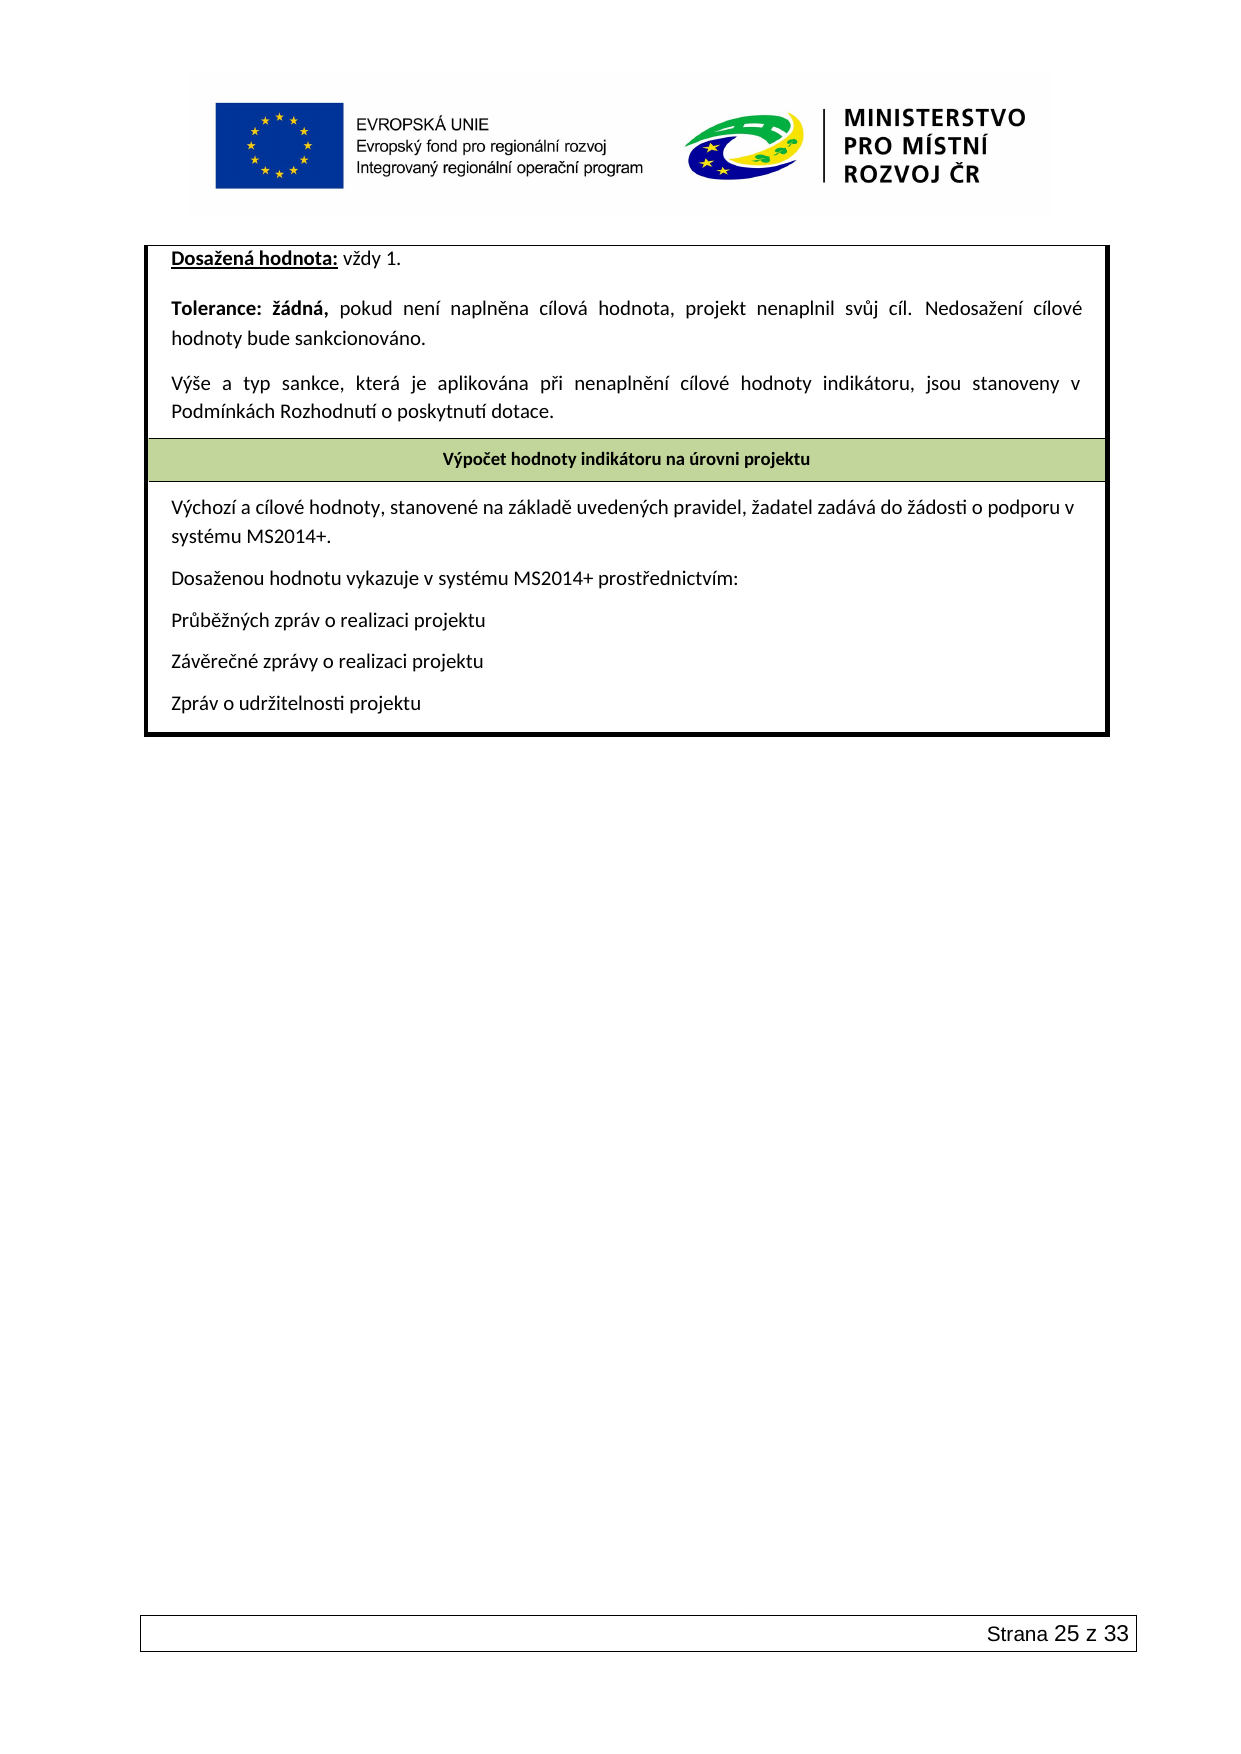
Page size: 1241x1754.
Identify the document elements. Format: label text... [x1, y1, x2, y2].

table_cell Výchozí a cílové hodnoty, stanovené na základě uvedených pravidel, žadatel zadává do žádosti o podporu v systému MS2014+. Dosaženou hodnotu vykazuje v systému MS2014+ prostřednictvím: Průběžných zpráv o realizaci projektu Závěrečné zprávy o realizaci projektu Zpráv o udržitelnosti projektu [148, 482, 1105, 732]
picture [187, 73, 1053, 217]
table_cell Výpočet hodnoty indikátoru na úrovni projektu [148, 439, 1105, 481]
